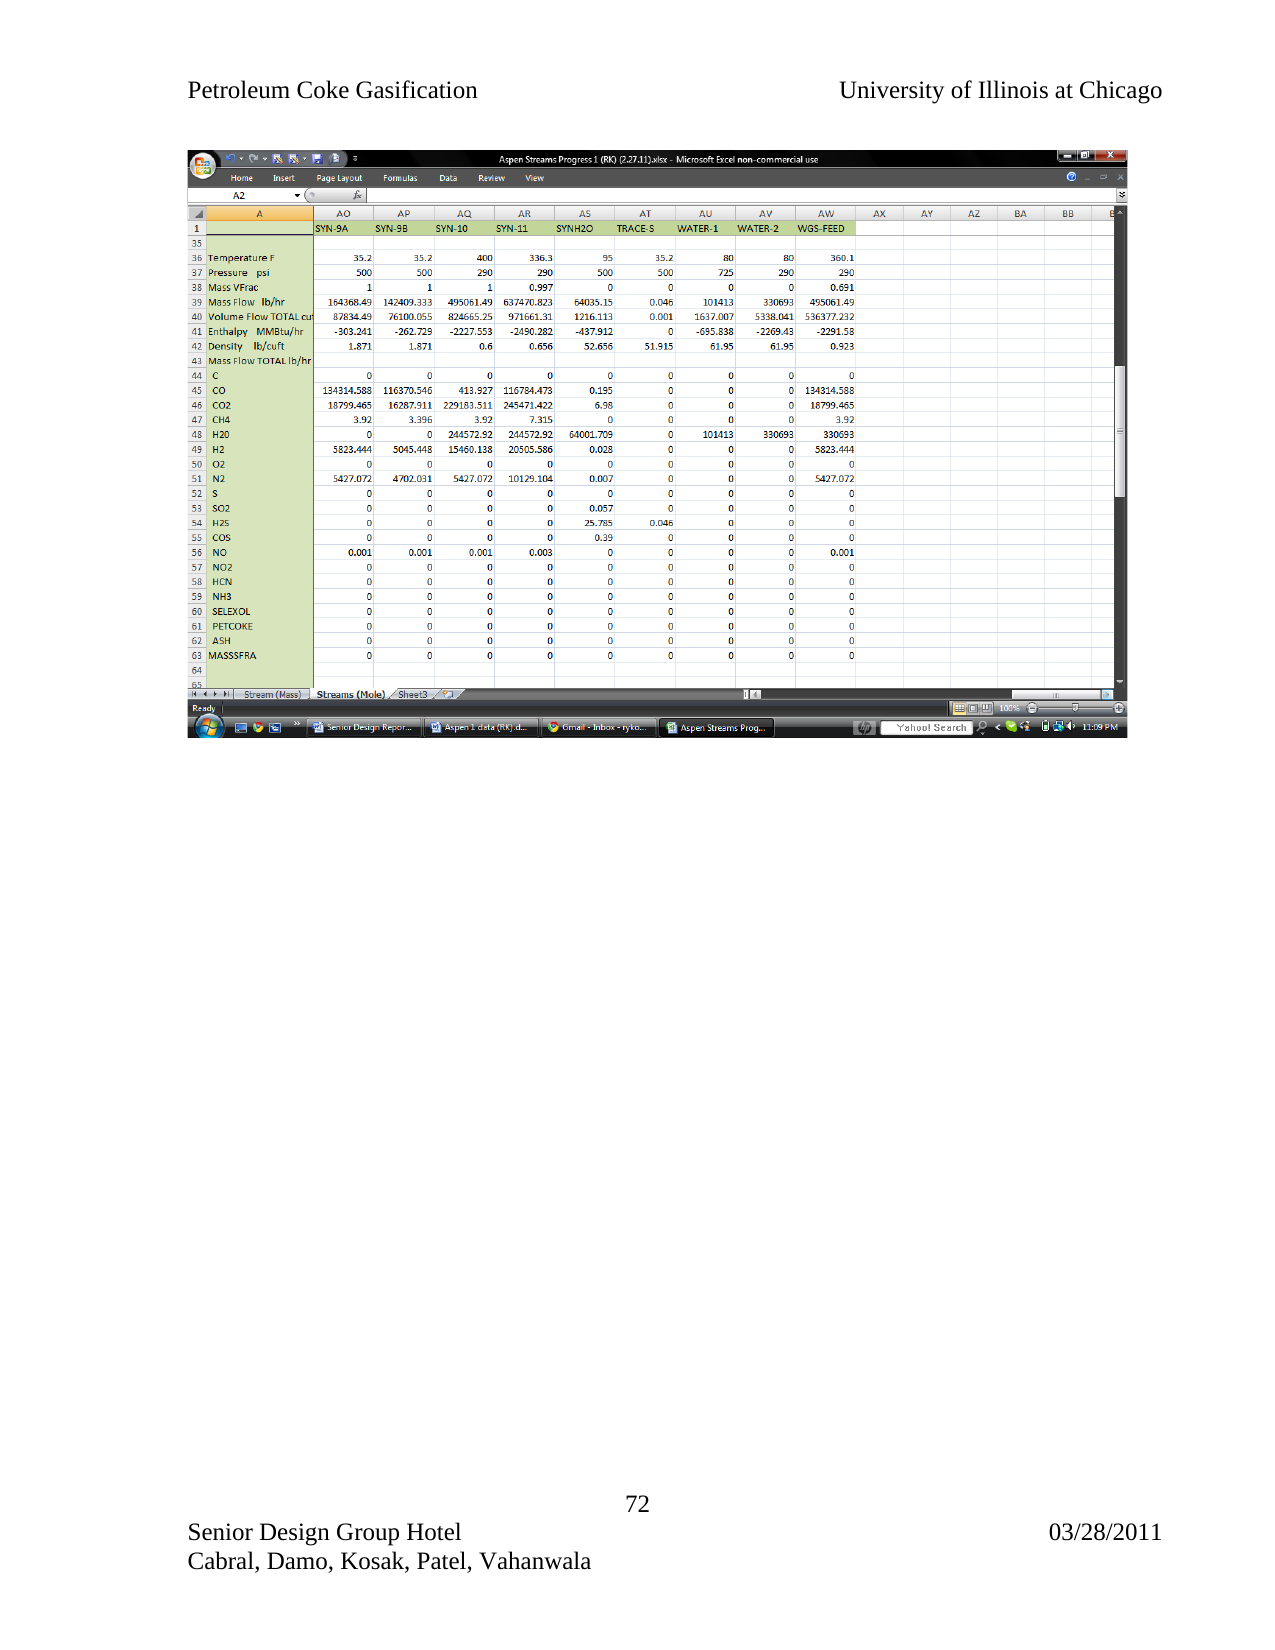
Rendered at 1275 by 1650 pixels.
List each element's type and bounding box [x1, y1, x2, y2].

picture [187, 150, 1128, 738]
